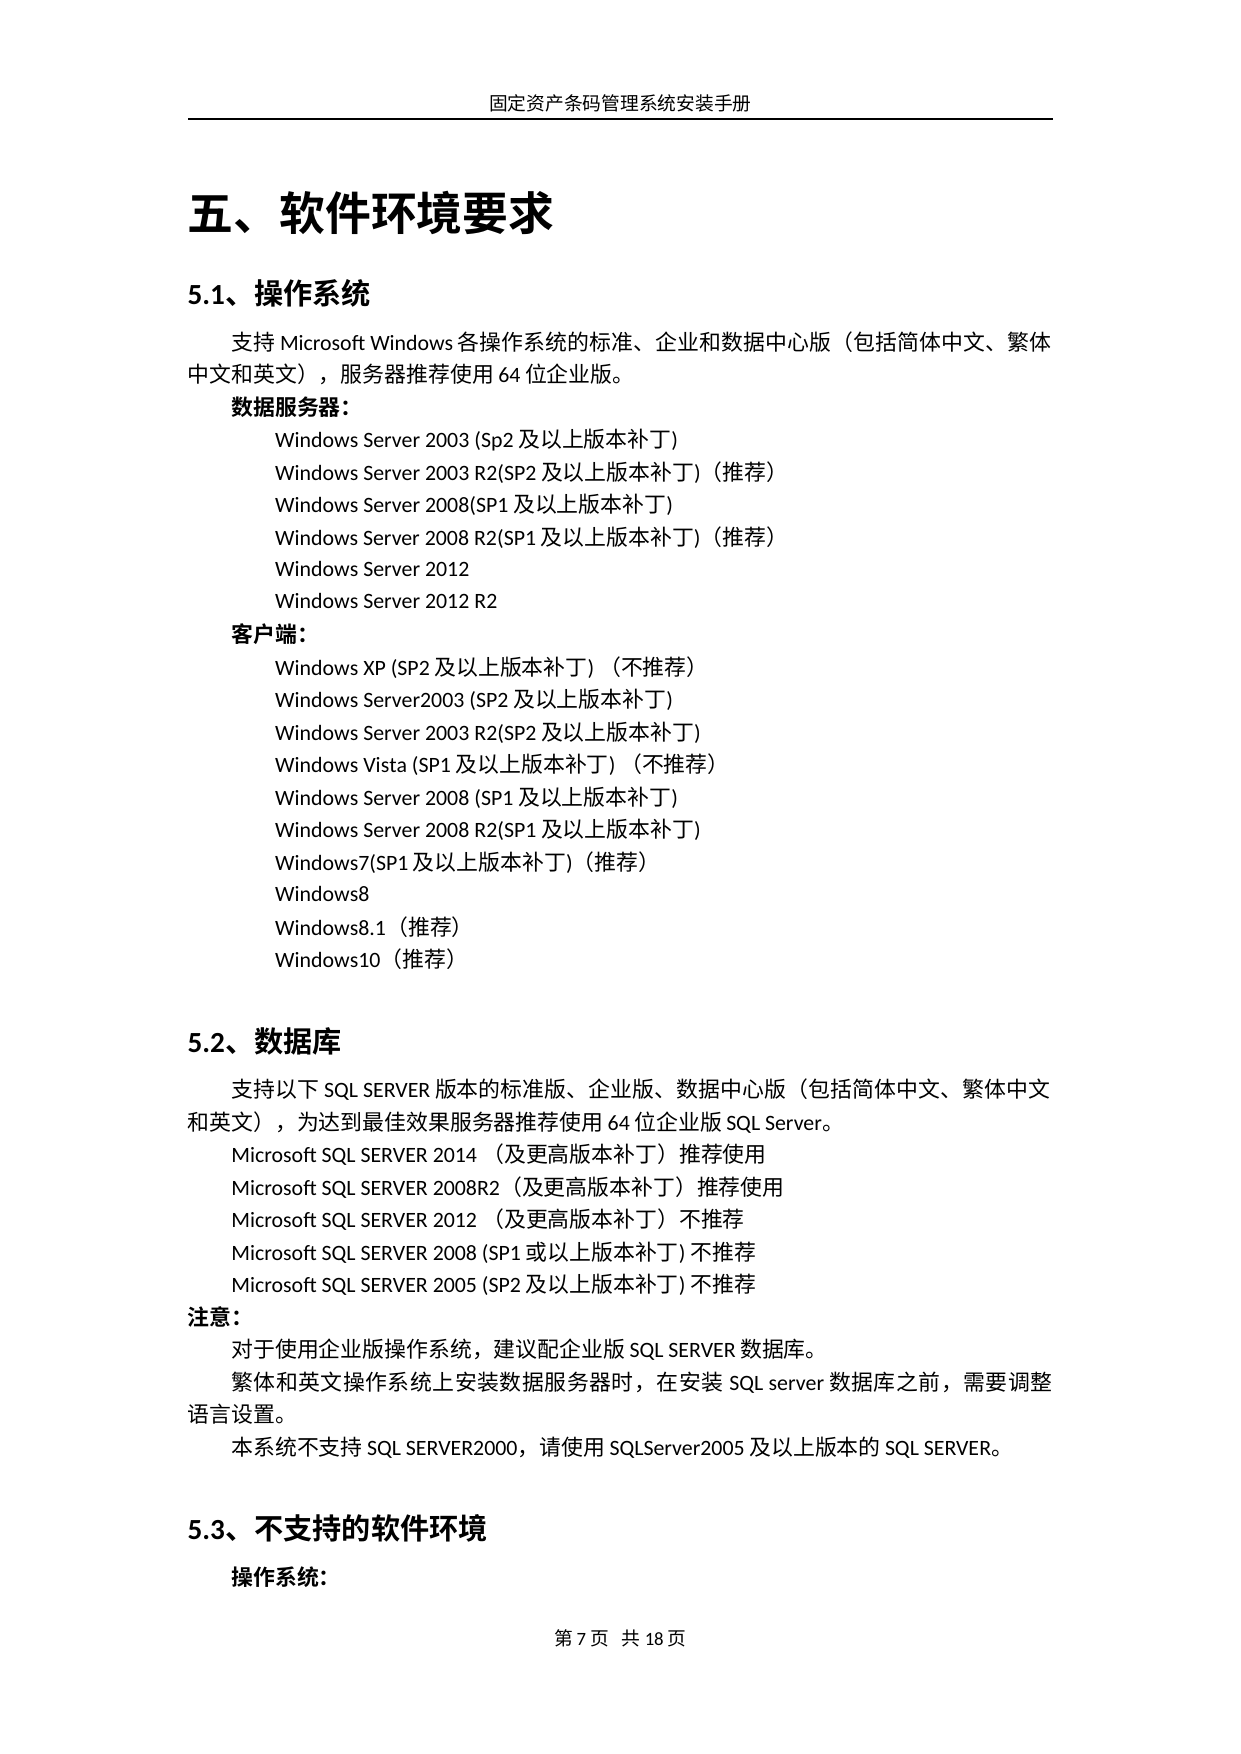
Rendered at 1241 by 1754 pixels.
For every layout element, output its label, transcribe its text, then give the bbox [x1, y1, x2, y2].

text 5.3、不支持的软件环境 [187, 1494, 1053, 1559]
text 支持以下SQL SERVER版本的标准版、企业版、数据中心版（包括简体中文、繁体中文和英文），为达到最佳效果服务器推荐使用64位企业版SQL Server。 [187, 1072, 1053, 1137]
text Windows8.1（推荐） [187, 909, 1053, 942]
text Windows Server 2008 R2(SP1及以上版本补丁) [187, 812, 1053, 844]
text Windows Server 2012 [187, 552, 1053, 584]
text 注意： [187, 1299, 1053, 1332]
text Microsoft SQL SERVER 2008 (SP1或以上版本补丁) 不推荐 [187, 1234, 1053, 1267]
text Microsoft SQL SERVER 2014 （及更高版本补丁）推荐使用 [187, 1137, 1053, 1169]
text Microsoft SQL SERVER 2008R2（及更高版本补丁）推荐使用 [187, 1169, 1053, 1202]
text Windows Server 2008(SP1及以上版本补丁) [187, 487, 1053, 519]
text Windows XP (SP2及以上版本补丁) （不推荐） [187, 649, 1053, 682]
text Windows8 [187, 877, 1053, 909]
text Windows Server 2003 R2(SP2及以上版本补丁)（推荐） [187, 454, 1053, 487]
text 操作系统： [187, 1559, 1053, 1592]
text 支持Microsoft Windows各操作系统的标准、企业和数据中心版（包括简体中文、繁体中文和英文），服务器推荐使用64位企业版。 [187, 324, 1053, 389]
text Windows10（推荐） [187, 942, 1053, 974]
text Microsoft SQL SERVER 2012 （及更高版本补丁）不推荐 [187, 1202, 1053, 1234]
text Windows Server 2008 R2(SP1及以上版本补丁)（推荐） [187, 519, 1053, 552]
text Windows Server 2012 R2 [187, 584, 1053, 617]
text Windows Server 2008 (SP1及以上版本补丁) [187, 779, 1053, 812]
text 五、软件环境要求 [187, 162, 1053, 259]
text 5.2、数据库 [187, 1007, 1053, 1072]
text Windows Server 2003 R2(SP2及以上版本补丁) [187, 714, 1053, 747]
text Windows Vista (SP1及以上版本补丁) （不推荐） [187, 747, 1053, 779]
text 客户端： [187, 617, 1053, 649]
text 5.1、操作系统 [187, 259, 1053, 324]
text 对于使用企业版操作系统，建议配企业版SQL SERVER数据库。 [187, 1332, 1053, 1364]
text 本系统不支持SQL SERVER2000，请使用SQLServer2005及以上版本的SQL SERVER。 [187, 1429, 1053, 1462]
text Windows Server 2003 (Sp2及以上版本补丁) [187, 422, 1053, 454]
text Windows Server2003 (SP2及以上版本补丁) [187, 682, 1053, 714]
text Windows7(SP1及以上版本补丁)（推荐） [187, 844, 1053, 877]
text Microsoft SQL SERVER 2005 (SP2及以上版本补丁) 不推荐 [187, 1267, 1053, 1299]
text 繁体和英文操作系统上安装数据服务器时，在安装SQL server数据库之前，需要调整语言设置。 [187, 1364, 1053, 1429]
text 数据服务器： [187, 389, 1053, 422]
